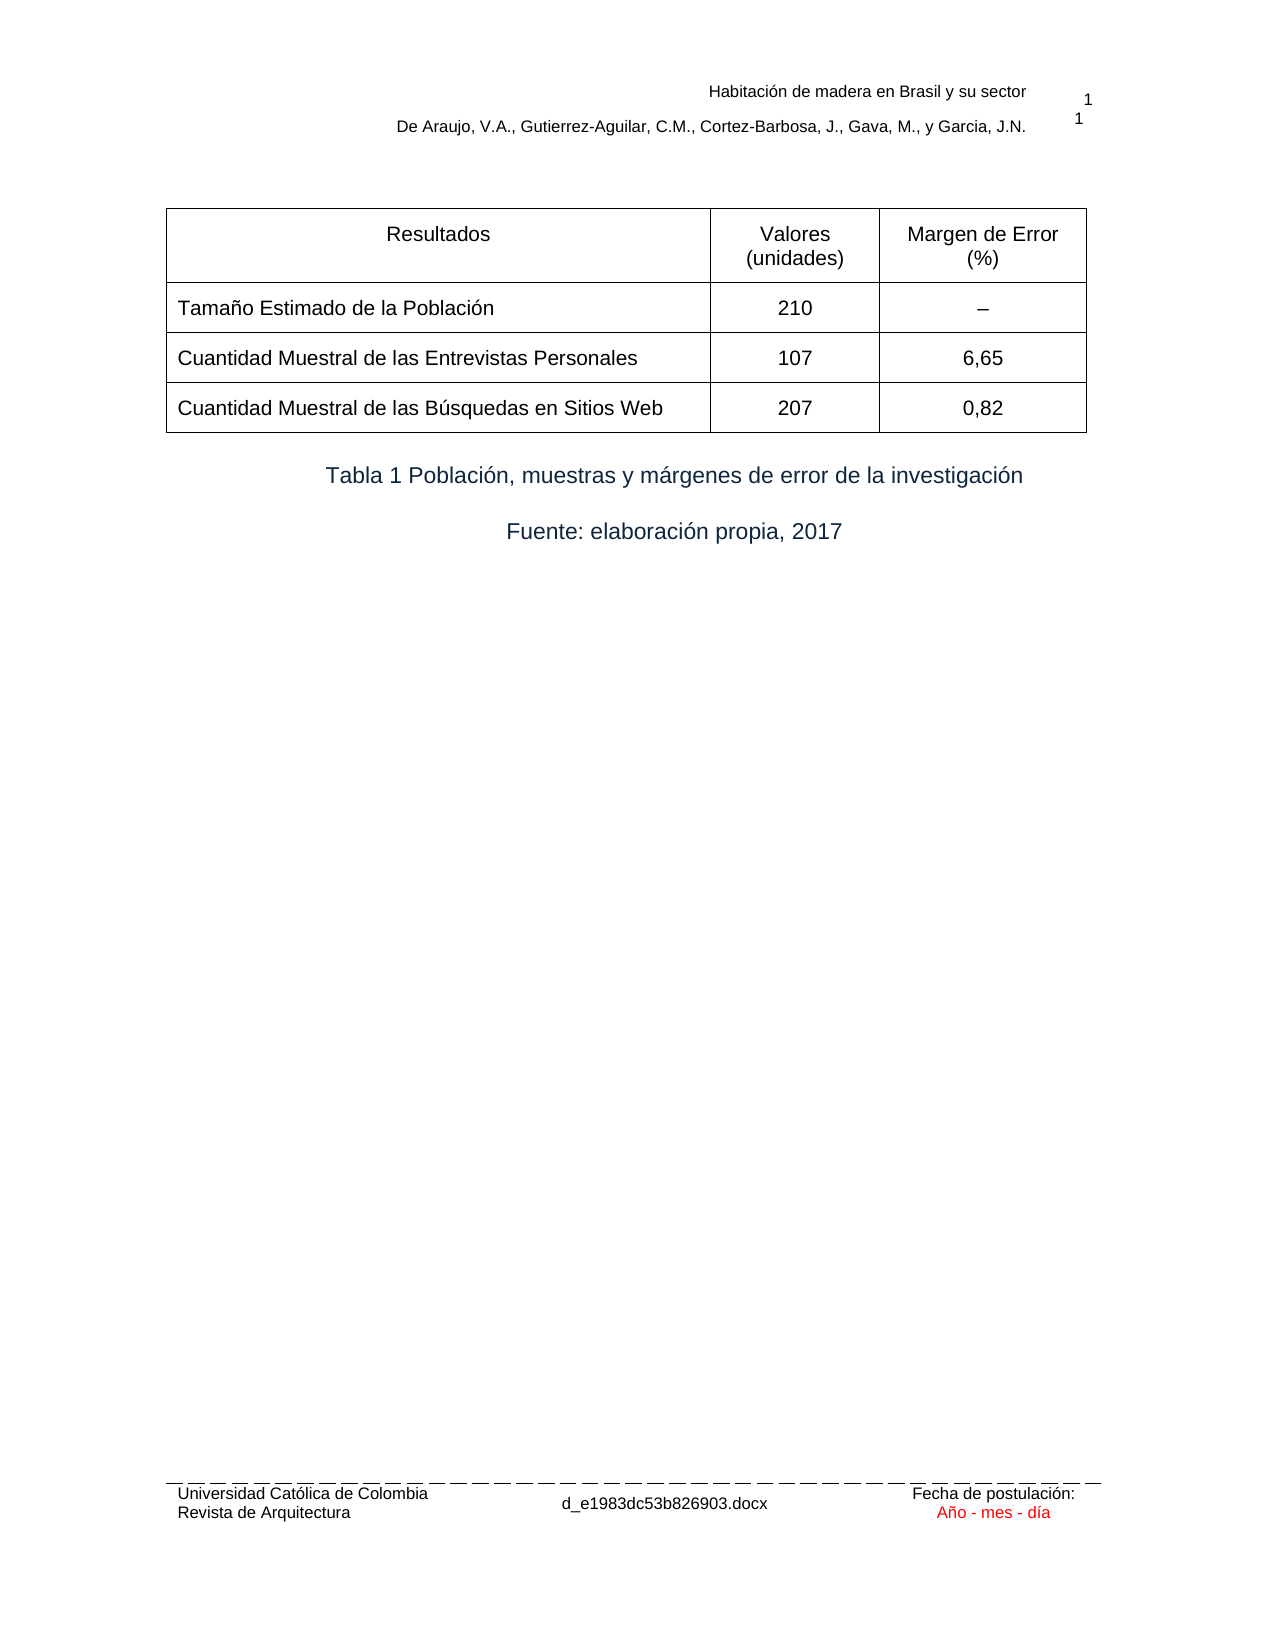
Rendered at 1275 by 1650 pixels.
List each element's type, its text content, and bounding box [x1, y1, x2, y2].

table_cell Tamaño Estimado de la Población [167, 283, 710, 332]
table_cell 207 [711, 383, 879, 432]
table_cell – [880, 283, 1086, 332]
table_header Valores (unidades) [711, 209, 879, 282]
table_cell 6,65 [880, 333, 1086, 382]
table_cell 210 [711, 283, 879, 332]
table_cell 107 [711, 333, 879, 382]
table_cell Cuantidad Muestral de las Entrevistas Personales [167, 333, 710, 382]
text Fuente: elaboración propia, 2017 [177, 518, 1098, 544]
table_cell 0,82 [880, 383, 1086, 432]
table_header Resultados [167, 209, 710, 282]
table_header Margen de Error (%) [880, 209, 1086, 282]
table_cell Cuantidad Muestral de las Búsquedas en Sitios Web [167, 383, 710, 432]
